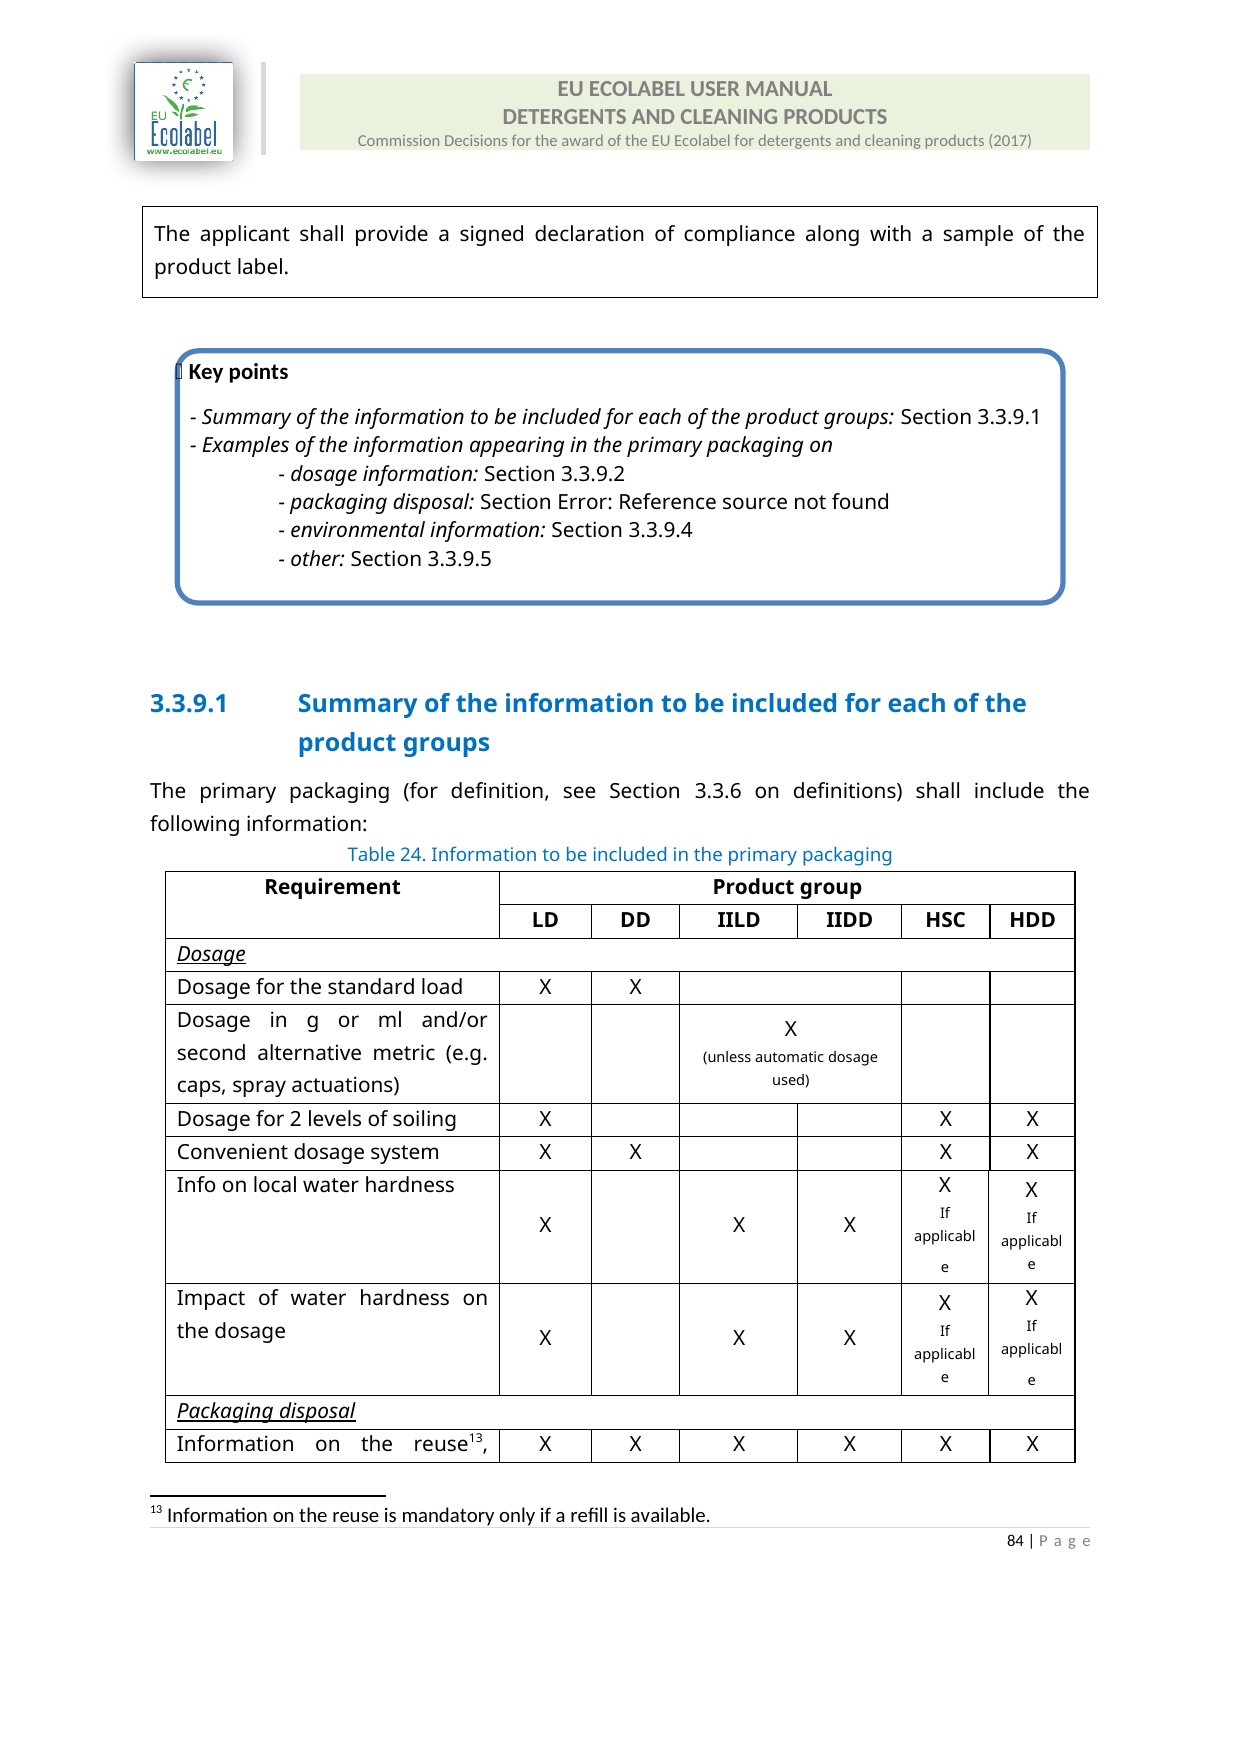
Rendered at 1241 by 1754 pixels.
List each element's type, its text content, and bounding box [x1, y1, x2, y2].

table_cell Information on the reuse, recycling and correct disposal [166, 1430, 499, 1462]
table_cell [500, 1005, 591, 1103]
subtitle Summary of the information to be included for each of the product groups [150, 686, 1090, 759]
table_cell X [500, 1430, 591, 1462]
table_header Requirement [166, 872, 499, 938]
picture [134, 62, 233, 161]
table_cell [991, 972, 1074, 1004]
table_cell X [500, 1104, 591, 1136]
table_cell [680, 972, 901, 1004]
table_cell [991, 1005, 1074, 1103]
table_cell LD [500, 905, 591, 938]
table_cell X [500, 1171, 591, 1282]
table_cell X [991, 1430, 1074, 1462]
table_cell X (unless automatic dosage used) [680, 1005, 901, 1103]
table_cell X [991, 1137, 1074, 1169]
table_cell [680, 1137, 797, 1169]
table_header Product group [500, 872, 1074, 904]
table_cell X If applicable [989, 1284, 1074, 1395]
table_cell X [798, 1284, 901, 1395]
table_cell IILD [680, 905, 797, 938]
table_cell Dosage in g or ml and/or second alternative metric (e.g. caps, spray actuations) [166, 1005, 499, 1103]
table_cell X [592, 972, 679, 1004]
table_cell [798, 1137, 901, 1169]
table_cell [902, 972, 989, 1004]
table_cell X [680, 1284, 797, 1395]
table_cell Convenient dosage system [166, 1137, 499, 1169]
text The primary packaging (for definition, see Section 3.3.6 on definitions) shall include the following information: [150, 777, 1090, 838]
table_cell [680, 1104, 797, 1136]
table_cell X [500, 972, 591, 1004]
table_cell [592, 1005, 679, 1103]
table_cell X [592, 1430, 679, 1462]
table_cell [902, 1005, 989, 1103]
table_cell X [991, 1104, 1074, 1136]
table_cell HDD [991, 905, 1074, 938]
table_cell HSC [902, 905, 989, 938]
table_cell X [592, 1137, 679, 1169]
table_cell Info on local water hardness [166, 1171, 499, 1282]
table_cell X [680, 1430, 797, 1462]
table_cell X [680, 1171, 797, 1282]
table_cell Impact of water hardness on the dosage [166, 1284, 499, 1395]
table_cell Packaging disposal [166, 1396, 1074, 1428]
table_cell [592, 1104, 679, 1136]
table_cell X [902, 1104, 989, 1136]
table_cell X [902, 1430, 989, 1462]
table_cell X [798, 1430, 901, 1462]
table_cell X [500, 1284, 591, 1395]
table_cell X If applicable [989, 1171, 1074, 1282]
table_cell [592, 1171, 679, 1282]
table_cell X [902, 1137, 989, 1169]
table_cell Dosage [166, 939, 1074, 971]
table_cell [798, 1104, 901, 1136]
table_cell DD [592, 905, 679, 938]
table_cell X If applicable [902, 1171, 988, 1282]
table_cell IIDD [798, 905, 901, 938]
text Table 24. Information to be included in the primary packaging [150, 842, 1090, 867]
table_cell Dosage for 2 levels of soiling [166, 1104, 499, 1136]
table_cell X [500, 1137, 591, 1169]
table_cell X If applicable [902, 1284, 988, 1395]
table_cell [592, 1284, 679, 1395]
table_cell X [798, 1171, 901, 1282]
table_cell Dosage for the standard load [166, 972, 499, 1004]
